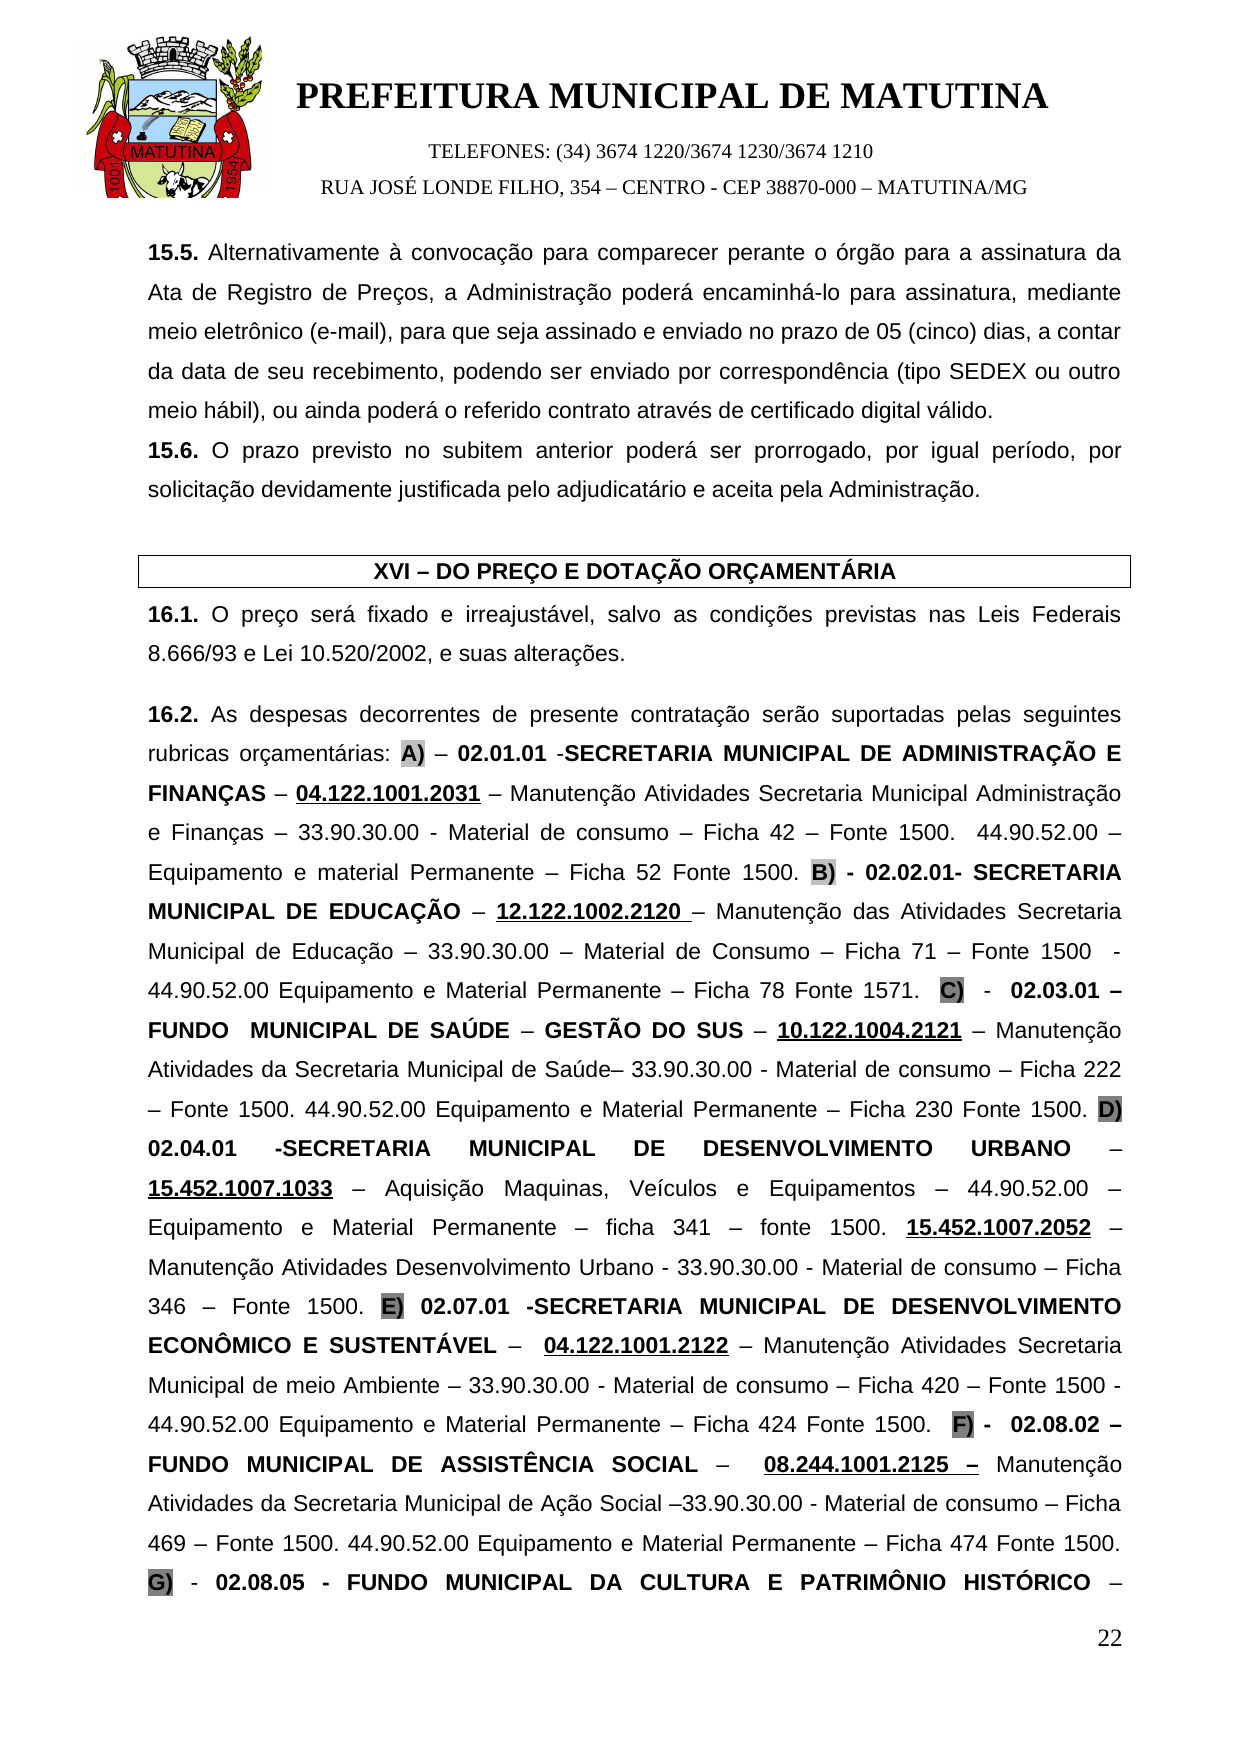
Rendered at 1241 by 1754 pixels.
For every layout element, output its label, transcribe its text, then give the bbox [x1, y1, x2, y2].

text 15.6. O prazo previsto no subitem anterior poderá ser prorrogado, por igual período, por solicitação devidamente justificada pelo adjudicatário e aceita pela Administração. [148, 437, 1122, 503]
text 16.1. O preço será fixado e irreajustável, salvo as condições previstas nas Leis Federais 8.666/93 e Lei 10.520/2002, e suas alterações. [148, 601, 1122, 667]
picture [65, 34, 272, 197]
text 15.5. Alternativamente à convocação para comparecer perante o órgão para a assinatura da Ata de Registro de Preços, a Administração poderá encaminhá-lo para assinatura, mediante meio eletrônico (e-mail), para que seja assinado e enviado no prazo de 05 (cinco) dias, a contar da data de seu recebimento, podendo ser enviado por correspondência (tipo SEDEX ou outro meio hábil), ou ainda poderá o referido contrato através de certificado digital válido. [148, 239, 1122, 424]
text XVI – DO PREÇO E DOTAÇÃO ORÇAMENTÁRIA [139, 556, 1130, 587]
